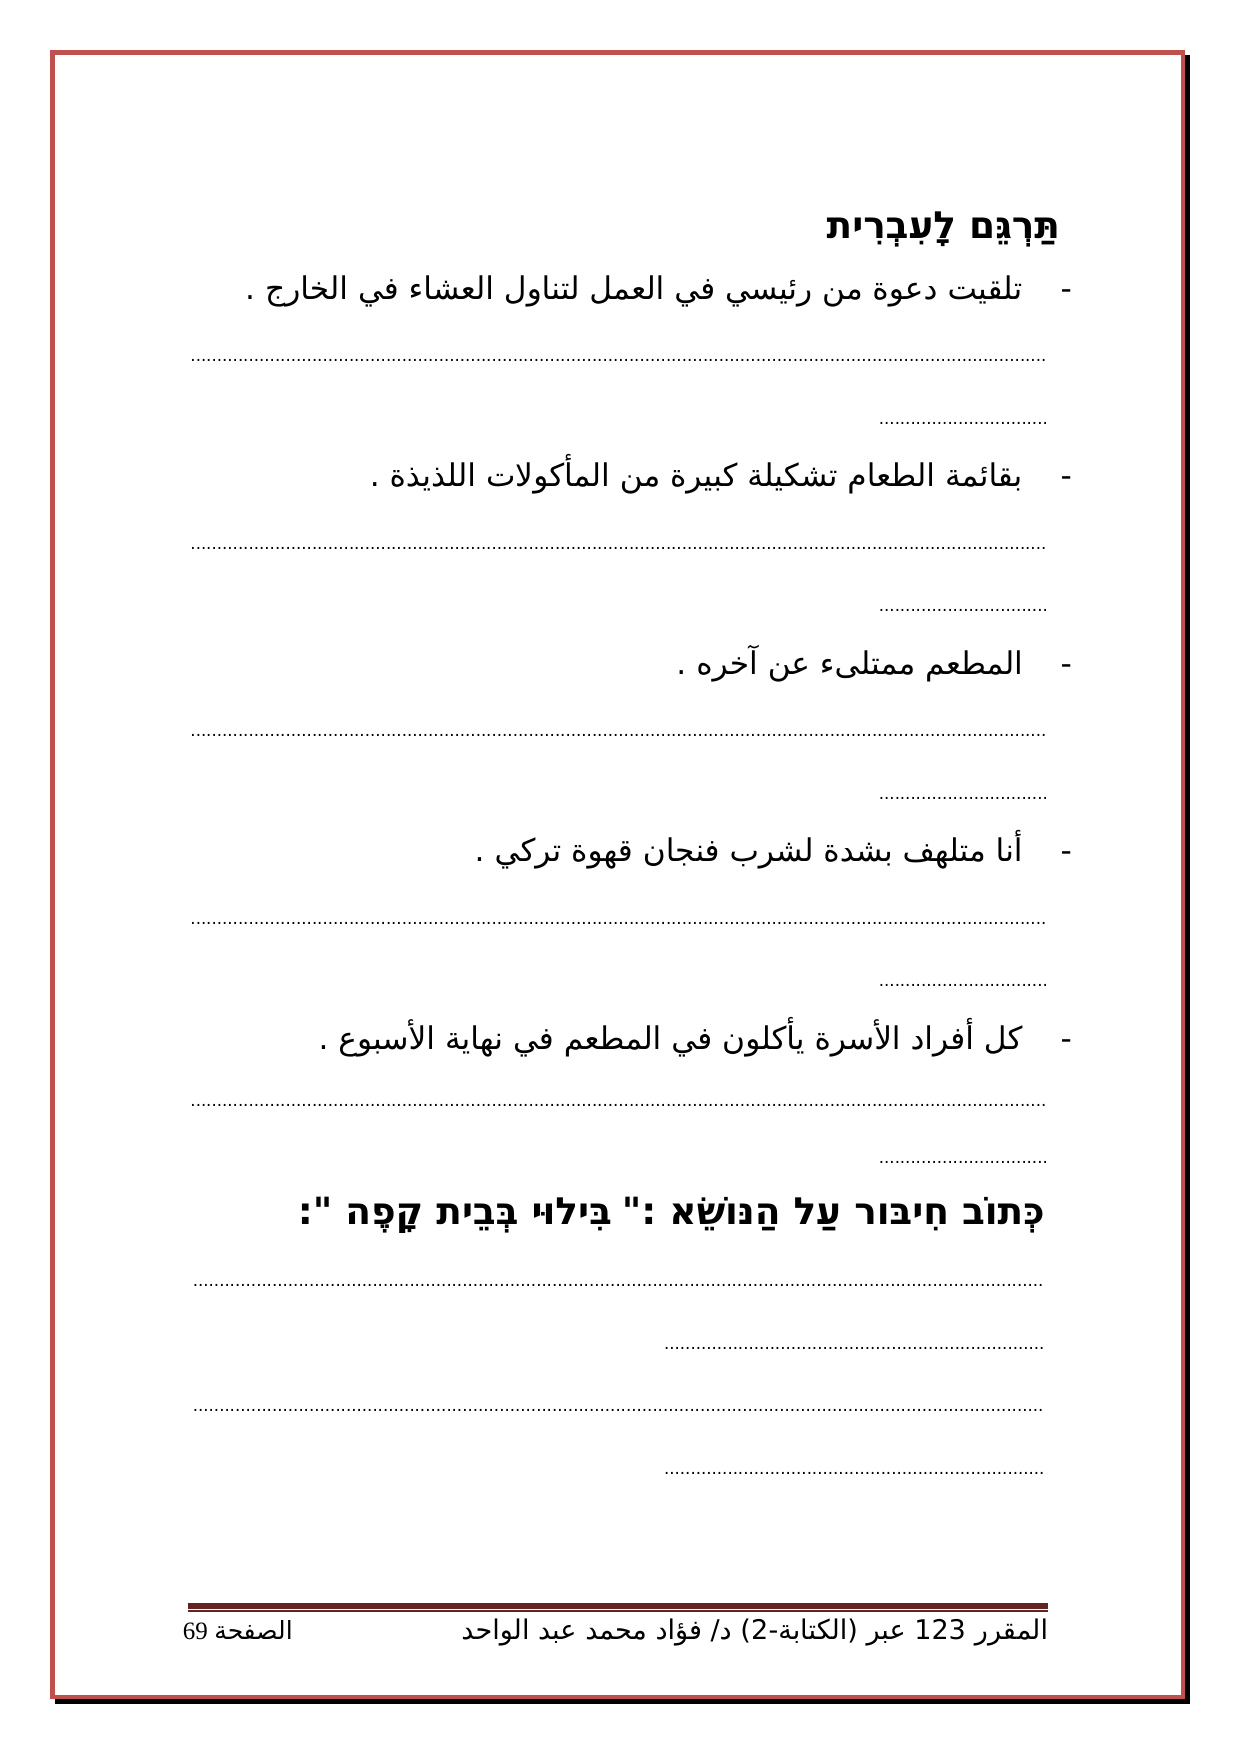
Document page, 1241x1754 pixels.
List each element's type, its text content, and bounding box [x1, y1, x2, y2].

list تلقيت دعوة من رئيسي في العمل لتناول العشاء في الخارج . [187, 249, 1060, 312]
list كل أفراد الأسرة يأكلون في المطعم في نهاية الأسبوع . [187, 999, 1060, 1062]
list المطعم ممتلىء عن آخره . [187, 624, 1060, 687]
text תַּרְגֵּם לָעִבְרִית [187, 193, 1060, 249]
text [187, 1362, 1045, 1487]
text כְּתוֹב חִיבּור עַל הַנּוֹשֵׂא :" בִּילוּי בְּבֵית קָפֶה ": [187, 1174, 1045, 1237]
text .................................................................................................................................................................................................. [187, 874, 1048, 999]
list أنا متلهف بشدة لشرب فنجان قهوة تركي . [187, 812, 1060, 874]
text .................................................................................................................................................................................................. [187, 499, 1048, 624]
text .................................................................................................................................................................................................. [187, 687, 1048, 812]
text .................................................................................................................................................................................................. [187, 1062, 1048, 1174]
text .................................................................................................................................................................................................. [187, 312, 1048, 437]
list بقائمة الطعام تشكيلة كبيرة من المأكولات اللذيذة . [187, 437, 1060, 499]
